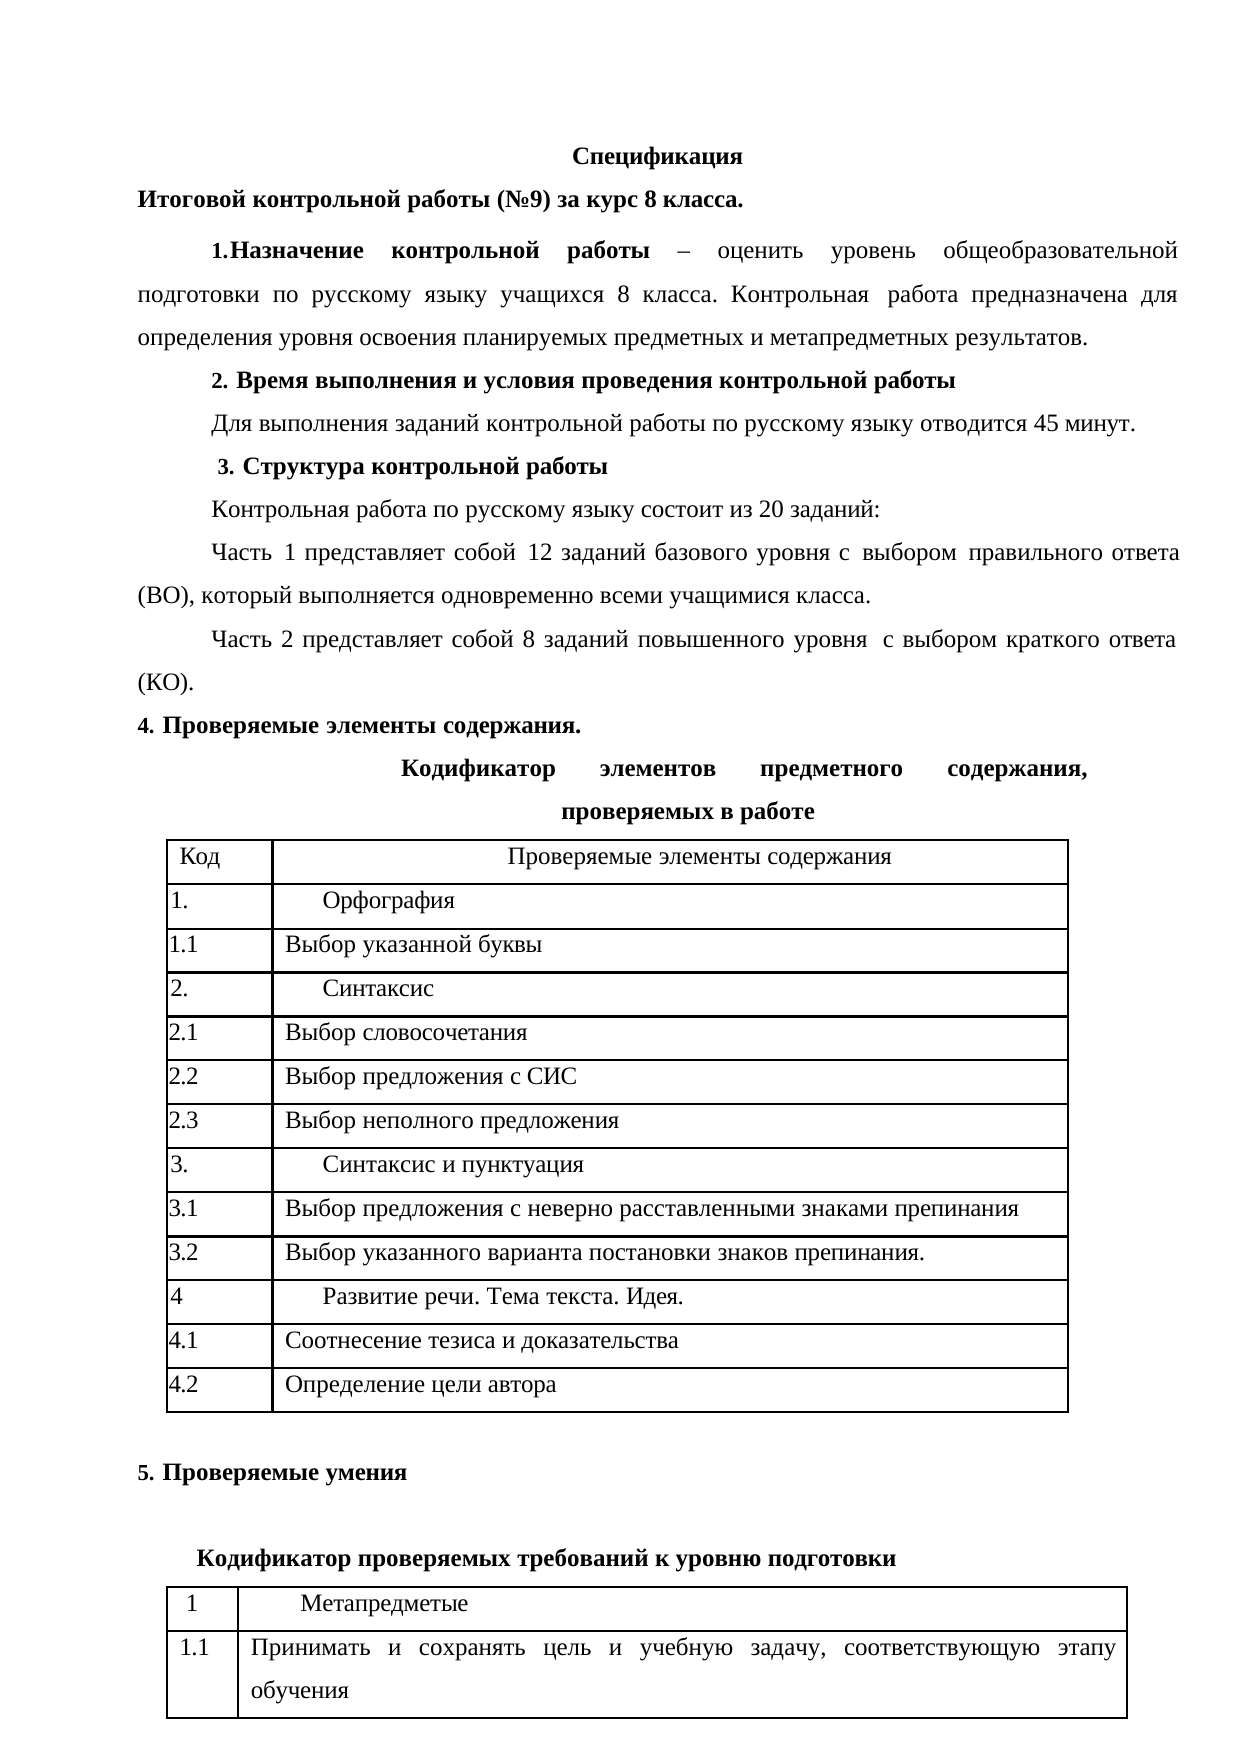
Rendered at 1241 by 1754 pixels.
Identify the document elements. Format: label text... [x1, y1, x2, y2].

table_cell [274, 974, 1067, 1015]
text Часть 1 представляет собой 12 заданий базового уровня с выбором правильного ответа (ВО), который выполняется одновременно всеми учащимися класса. [137, 537, 1180, 609]
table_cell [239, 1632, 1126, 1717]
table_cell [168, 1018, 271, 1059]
text (КО). [137, 667, 1240, 696]
text Кодификатор элементов предметного содержания, проверяемых в работе [401, 753, 1087, 825]
text Для выполнения заданий контрольной работы по русскому языку отводится 45 минут. [211, 408, 1240, 437]
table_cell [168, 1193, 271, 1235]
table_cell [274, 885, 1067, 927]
text Контрольная работа по русскому языку состоит из 20 заданий: [211, 494, 1240, 523]
list Проверяемые элементы содержания. [137, 710, 1240, 739]
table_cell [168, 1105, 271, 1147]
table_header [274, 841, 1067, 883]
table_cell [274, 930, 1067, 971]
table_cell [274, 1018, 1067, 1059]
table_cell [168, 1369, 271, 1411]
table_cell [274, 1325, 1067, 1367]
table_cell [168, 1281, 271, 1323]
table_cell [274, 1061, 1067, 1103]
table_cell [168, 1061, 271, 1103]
text Спецификация Итоговой контрольной работы (№9) за курс 8 класса. [137, 141, 769, 213]
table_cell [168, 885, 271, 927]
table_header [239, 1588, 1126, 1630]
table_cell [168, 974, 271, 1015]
list Назначение контрольной работы – оценить уровень общеобразовательной подготовки по русскому языку учащихся 8 класса. Контрольная работа предназначена для определения уровня освоения планируемых предметных и метапредметных результатов. [137, 236, 1178, 351]
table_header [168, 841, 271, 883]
text Кодификатор проверяемых требований к уровню подготовки [196, 1543, 1240, 1572]
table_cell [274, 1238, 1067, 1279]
list Проверяемые умения [137, 1457, 1240, 1486]
list Время выполнения и условия проведения контрольной работы [211, 365, 1240, 394]
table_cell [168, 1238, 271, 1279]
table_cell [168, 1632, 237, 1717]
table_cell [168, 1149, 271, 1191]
text Часть 2 представляет собой 8 заданий повышенного уровня с выбором краткого ответа [211, 624, 1240, 652]
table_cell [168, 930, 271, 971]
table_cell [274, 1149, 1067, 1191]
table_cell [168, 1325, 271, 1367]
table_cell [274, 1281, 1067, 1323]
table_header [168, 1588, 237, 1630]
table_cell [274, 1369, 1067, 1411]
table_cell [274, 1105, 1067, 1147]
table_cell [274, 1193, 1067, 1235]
list Структура контрольной работы [217, 451, 1240, 480]
